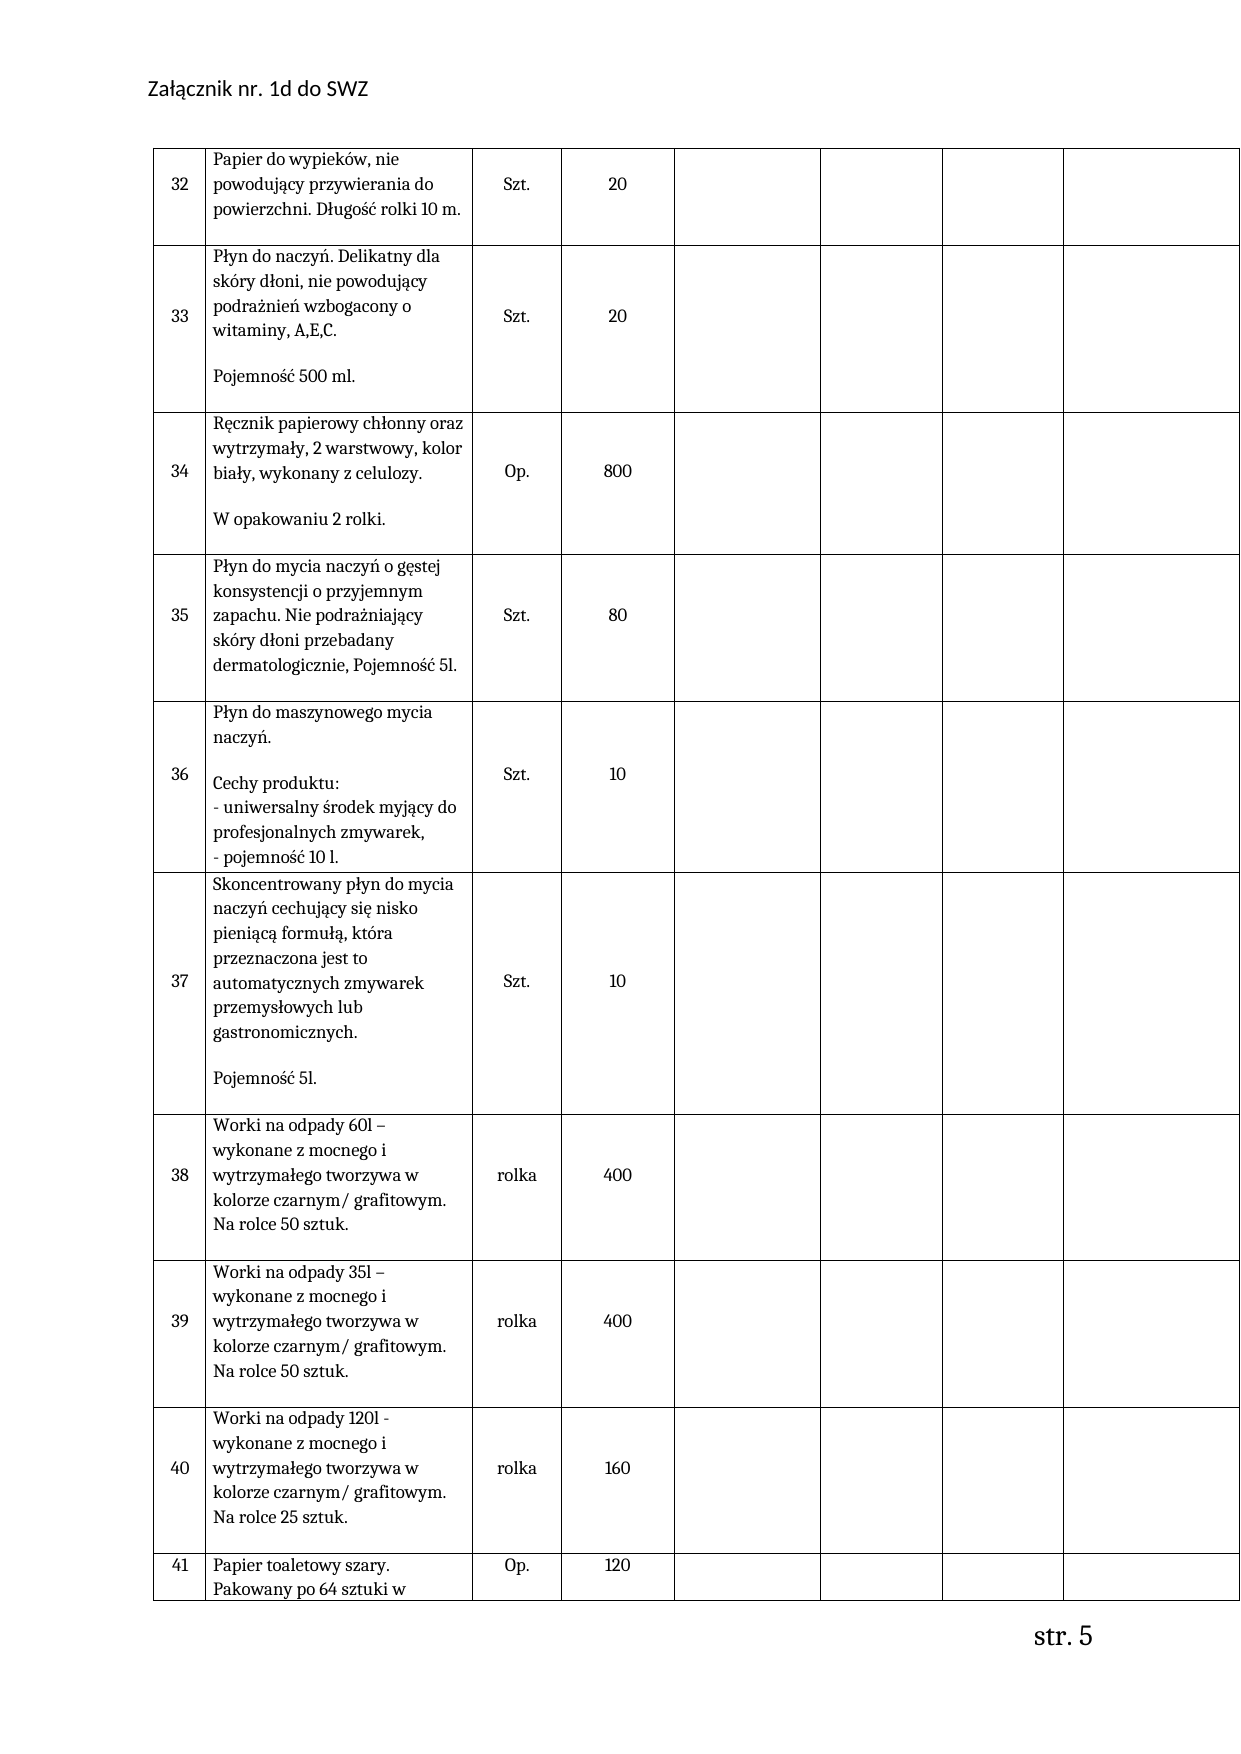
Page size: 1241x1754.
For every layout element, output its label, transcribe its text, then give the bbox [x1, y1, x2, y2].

table_cell [943, 555, 1063, 701]
table_cell [821, 873, 942, 1114]
table_cell [821, 1261, 942, 1407]
table_cell 800 [562, 413, 674, 554]
table_cell [1064, 1554, 1239, 1600]
table_cell [1064, 1115, 1239, 1260]
table_cell 10 [562, 873, 674, 1114]
table_cell Płyn do naczyń. Delikatny dla skóry dłoni, nie powodujący podrażnień wzbogacony o witaminy, A,E,C. Pojemność 500 ml. [206, 246, 472, 412]
table_cell [943, 413, 1063, 554]
table_cell [821, 246, 942, 412]
table_cell 120 [562, 1554, 674, 1600]
table_cell 37 [154, 873, 205, 1114]
table_cell [1064, 873, 1239, 1114]
table_cell 40 [154, 1408, 205, 1553]
table_cell [943, 1115, 1063, 1260]
table_cell [675, 1115, 820, 1260]
table_cell [943, 1261, 1063, 1407]
table_cell [821, 149, 942, 244]
table_cell Op. [473, 413, 561, 554]
table_cell rolka [473, 1408, 561, 1553]
table_cell [821, 1115, 942, 1260]
table_cell Worki na odpady 120l - wykonane z mocnego i wytrzymałego tworzywa w kolorze czarnym/ grafitowym. Na rolce 25 sztuk. [206, 1408, 472, 1553]
table_cell [1064, 246, 1239, 412]
table_cell [943, 1554, 1063, 1600]
table_cell 20 [562, 149, 674, 244]
table_cell [943, 1408, 1063, 1553]
table_cell 41 [154, 1554, 205, 1600]
table_cell [675, 873, 820, 1114]
table_cell [821, 702, 942, 872]
table_cell Szt. [473, 246, 561, 412]
table_cell Szt. [473, 702, 561, 872]
table_cell 36 [154, 702, 205, 872]
table_cell Płyn do maszynowego mycia naczyń. Cechy produktu: - uniwersalny środek myjący do profesjonalnych zmywarek, - pojemność 10 l. [206, 702, 472, 872]
table_cell 32 [154, 149, 205, 244]
table_cell [943, 702, 1063, 872]
table_cell Szt. [473, 149, 561, 244]
table_cell [821, 1554, 942, 1600]
table_cell [1064, 1408, 1239, 1553]
table_cell [675, 149, 820, 244]
table_cell Skoncentrowany płyn do mycia naczyń cechujący się nisko pieniącą formułą, która przeznaczona jest to automatycznych zmywarek przemysłowych lub gastronomicznych. Pojemność 5l. [206, 873, 472, 1114]
table_cell Worki na odpady 60l – wykonane z mocnego i wytrzymałego tworzywa w kolorze czarnym/ grafitowym. Na rolce 50 sztuk. [206, 1115, 472, 1260]
table_cell [675, 1261, 820, 1407]
table_cell 20 [562, 246, 674, 412]
table_cell [1064, 702, 1239, 872]
table_cell [943, 246, 1063, 412]
table_cell [821, 1408, 942, 1553]
table_cell [675, 1408, 820, 1553]
table_cell [1064, 555, 1239, 701]
table_cell 400 [562, 1261, 674, 1407]
table_cell Worki na odpady 35l – wykonane z mocnego i wytrzymałego tworzywa w kolorze czarnym/ grafitowym. Na rolce 50 sztuk. [206, 1261, 472, 1407]
table_cell 10 [562, 702, 674, 872]
table_cell rolka [473, 1115, 561, 1260]
table_cell 39 [154, 1261, 205, 1407]
table_cell Ręcznik papierowy chłonny oraz wytrzymały, 2 warstwowy, kolor biały, wykonany z celulozy. W opakowaniu 2 rolki. [206, 413, 472, 554]
table_cell Op. [473, 1554, 561, 1600]
table_cell [675, 246, 820, 412]
table_cell Szt. [473, 873, 561, 1114]
table_cell [821, 555, 942, 701]
table_cell 400 [562, 1115, 674, 1260]
table_cell 160 [562, 1408, 674, 1553]
table_cell Szt. [473, 555, 561, 701]
table_cell 33 [154, 246, 205, 412]
table_cell [675, 702, 820, 872]
table_cell [1064, 413, 1239, 554]
table_cell [675, 413, 820, 554]
table_cell 35 [154, 555, 205, 701]
table_cell Płyn do mycia naczyń o gęstej konsystencji o przyjemnym zapachu. Nie podrażniający skóry dłoni przebadany dermatologicznie, Pojemność 5l. [206, 555, 472, 701]
table_cell Papier do wypieków, nie powodujący przywierania do powierzchni. Długość rolki 10 m. [206, 149, 472, 244]
table_cell rolka [473, 1261, 561, 1407]
table_cell [943, 873, 1063, 1114]
table_cell [821, 413, 942, 554]
table_cell 34 [154, 413, 205, 554]
table_cell [1064, 149, 1239, 244]
table_cell 80 [562, 555, 674, 701]
table_cell [1064, 1261, 1239, 1407]
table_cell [206, 1554, 472, 1600]
table_cell [943, 149, 1063, 244]
table_cell [675, 1554, 820, 1600]
table_cell [675, 555, 820, 701]
table_cell 38 [154, 1115, 205, 1260]
